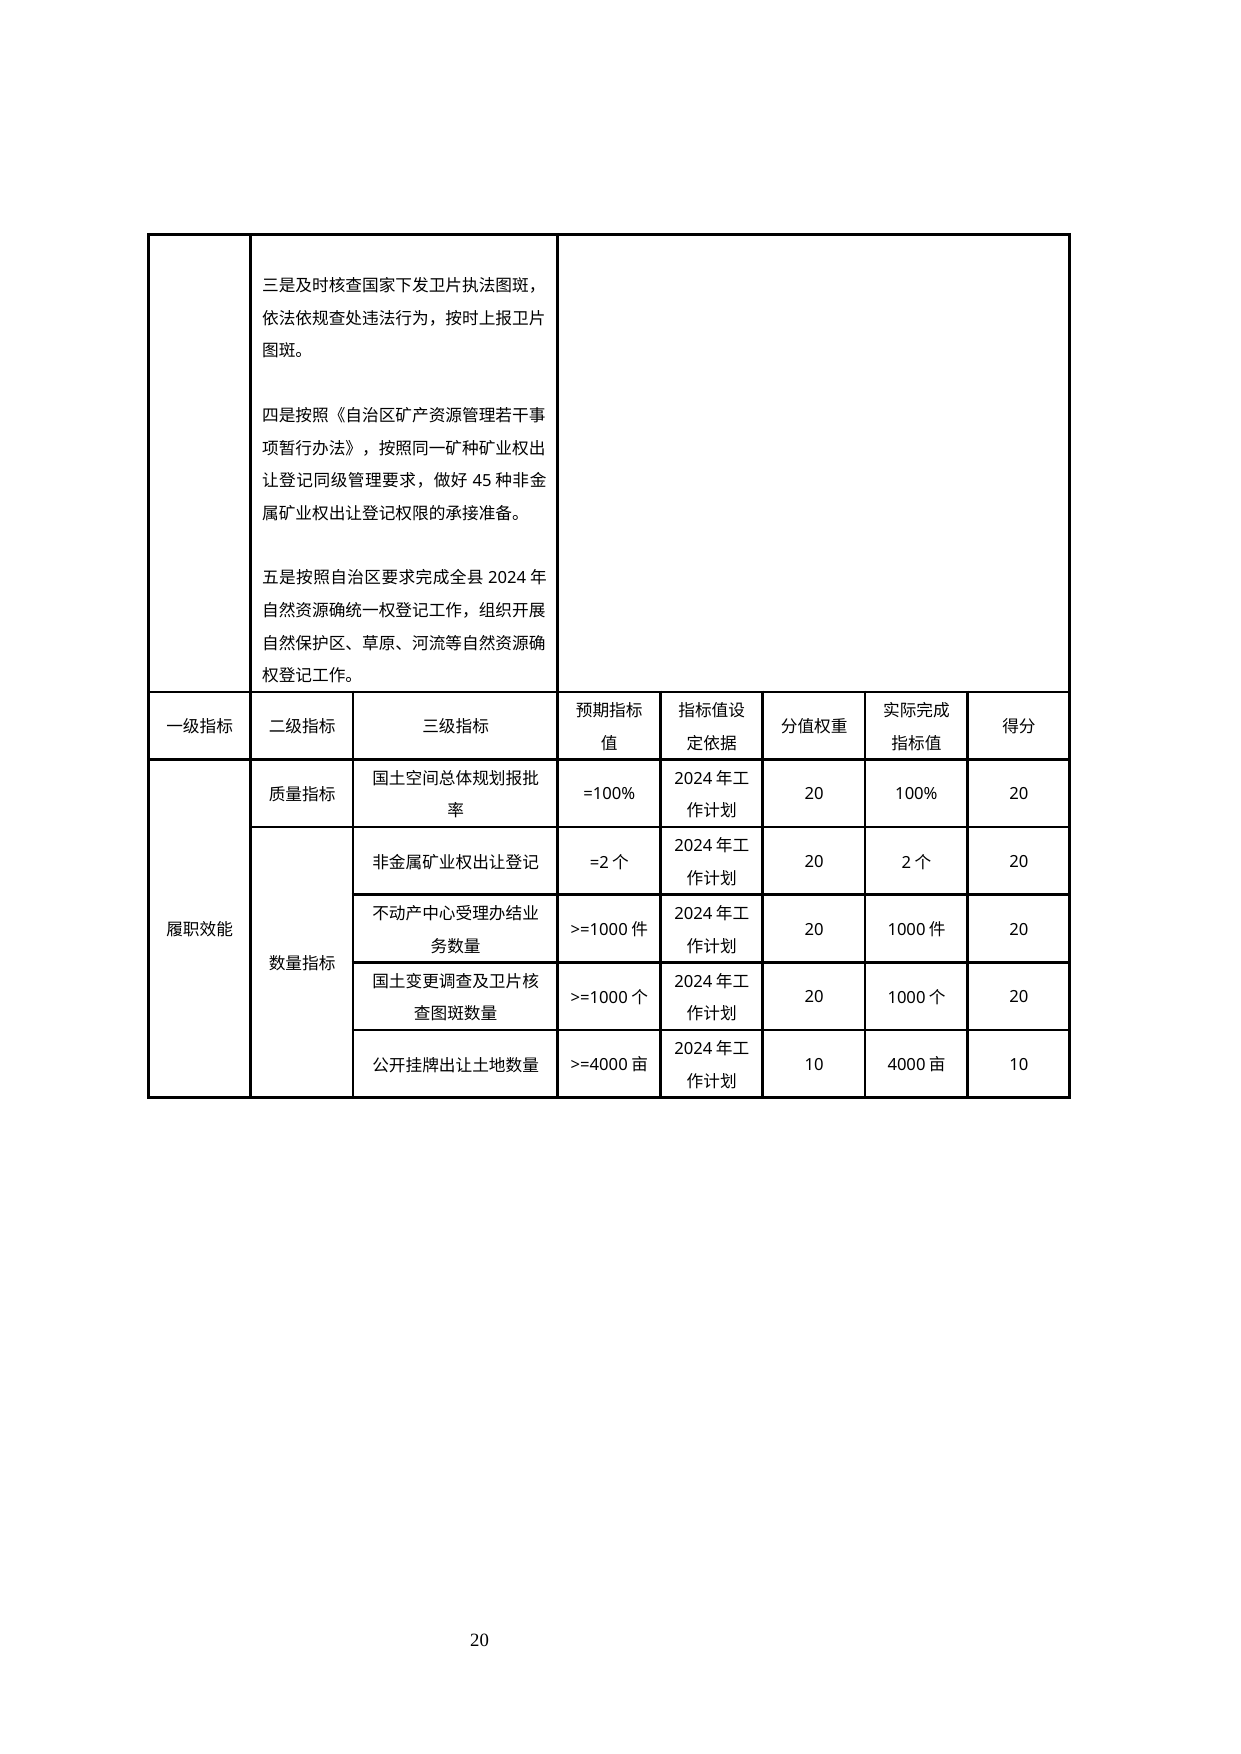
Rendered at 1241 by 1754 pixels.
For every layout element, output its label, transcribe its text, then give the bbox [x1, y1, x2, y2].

table_cell >=1000件 [559, 896, 659, 961]
table_cell 非金属矿业权出让登记 [354, 828, 556, 893]
table_cell =100% [559, 761, 659, 826]
table_cell 1000件 [866, 896, 966, 961]
table_cell 20 [764, 761, 864, 826]
table_cell 数量指标 [252, 828, 352, 1096]
table_cell 一级指标 [150, 693, 249, 758]
table_cell 国土变更调查及卫片核查图斑数量 [354, 964, 556, 1028]
table_cell 2个 [866, 828, 966, 893]
table_cell 2024年工作计划 [662, 828, 761, 893]
table_cell 2024年工作计划 [662, 1031, 761, 1096]
table_cell 20 [764, 896, 864, 961]
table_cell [252, 236, 556, 691]
table_cell 预期指标值 [559, 693, 659, 758]
table_cell 三级指标 [354, 693, 556, 758]
table_cell =2个 [559, 828, 659, 893]
table_cell 公开挂牌出让土地数量 [354, 1031, 556, 1096]
table_cell 20 [969, 964, 1068, 1028]
table_cell 不动产中心受理办结业务数量 [354, 896, 556, 961]
table_cell 履职效能 [150, 761, 249, 1096]
table_cell 20 [969, 828, 1068, 893]
table_cell 20 [764, 964, 864, 1028]
table_cell 得分 [969, 693, 1068, 758]
table_cell >=1000个 [559, 964, 659, 1028]
table_cell 100% [866, 761, 966, 826]
table_cell 1000个 [866, 964, 966, 1028]
table_cell 分值权重 [764, 693, 864, 758]
table_cell 10 [969, 1031, 1068, 1096]
table_cell 二级指标 [252, 693, 352, 758]
table_cell 20 [764, 828, 864, 893]
table_cell 质量指标 [252, 761, 352, 826]
table_cell 2024年工作计划 [662, 761, 761, 826]
table_cell >=4000亩 [559, 1031, 659, 1096]
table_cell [559, 236, 1068, 691]
table_cell 2024年工作计划 [662, 964, 761, 1028]
table_cell 指标值设定依据 [662, 693, 761, 758]
table_cell 20 [969, 761, 1068, 826]
table_cell 2024年工作计划 [662, 896, 761, 961]
table_cell 20 [969, 896, 1068, 961]
table_cell 实际完成指标值 [866, 693, 966, 758]
table_cell 国土空间总体规划报批率 [354, 761, 556, 826]
table_cell 4000亩 [866, 1031, 966, 1096]
table_cell 10 [764, 1031, 864, 1096]
